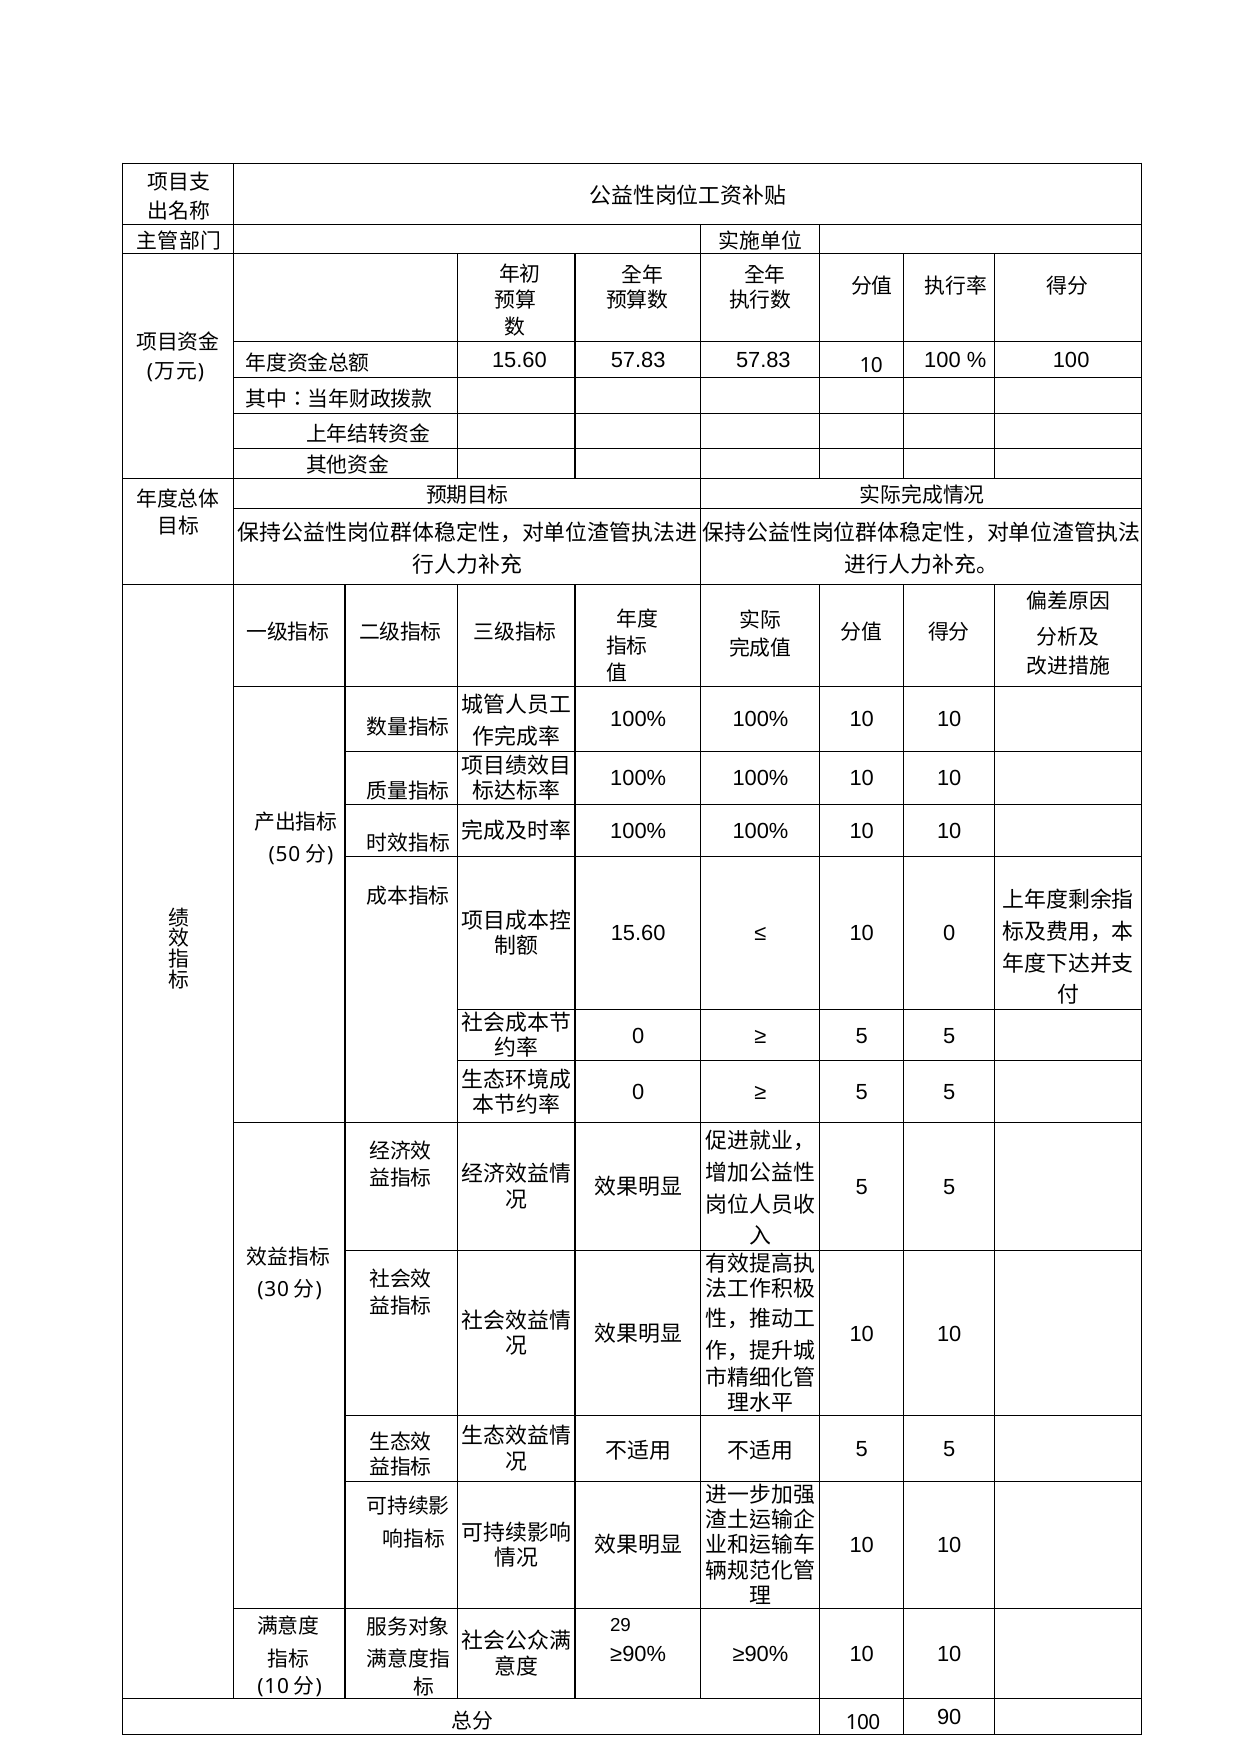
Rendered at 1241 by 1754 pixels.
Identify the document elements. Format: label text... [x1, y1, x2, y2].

table_cell [234, 254, 457, 341]
table_cell [995, 687, 1141, 751]
table_cell 10 [904, 805, 994, 856]
table_cell 年度总体目标 [123, 479, 233, 584]
table_cell 10 [904, 687, 994, 751]
table_cell 城管人员工作完成率 [458, 687, 574, 751]
table_cell 成本指标 [346, 857, 457, 1122]
table_cell 时效指标 [346, 805, 457, 856]
table_cell 5 [904, 1010, 994, 1060]
table_cell 上年度剩余指标及费用，本年度下达并支付 [995, 857, 1141, 1009]
table_cell 0 [576, 1010, 700, 1060]
table_cell 10 [820, 1251, 903, 1415]
table_cell 100% [576, 687, 700, 751]
table_cell ≤ [701, 857, 819, 1009]
table_cell [904, 449, 994, 478]
table_cell 有效提高执法工作积极性，推动工作，提升城市精细化管理水平 [701, 1251, 819, 1415]
table_cell 5 [904, 1416, 994, 1481]
table_cell [234, 225, 700, 253]
table_cell [820, 449, 903, 478]
table_cell [995, 1416, 1141, 1481]
table_cell 经济效益情况 [458, 1123, 574, 1250]
table_cell 完成及时率 [458, 805, 574, 856]
table_cell 项目绩效目标达标率 [458, 752, 574, 804]
table_cell ≥ [701, 1061, 819, 1122]
table_cell 项目资金 (万元) [123, 254, 233, 478]
table_cell 数量指标 [346, 687, 457, 751]
table_cell 5 [820, 1061, 903, 1122]
table_cell 得分 [995, 254, 1141, 341]
table_cell [995, 1251, 1141, 1415]
table_cell 二级指标 [346, 585, 457, 686]
table_cell 预期目标 [234, 479, 700, 508]
table_cell 10 [820, 1609, 903, 1698]
table_cell 不适用 [701, 1416, 819, 1481]
table_cell 促进就业，增加公益性岗位人员收入 [701, 1123, 819, 1250]
table_cell 15.60 [576, 857, 700, 1009]
table_cell 5 [820, 1123, 903, 1250]
table_cell [458, 414, 574, 448]
table_cell [995, 378, 1141, 413]
table_cell 可持续影 响指标 [346, 1482, 457, 1608]
table_cell [701, 449, 819, 478]
table_cell 服务对象 满意度指 标 [346, 1609, 457, 1698]
table_cell 57.83 [576, 342, 700, 377]
table_cell 10 [820, 857, 903, 1009]
table_cell 10 [820, 1482, 903, 1608]
table_cell 年初预算数 [458, 254, 574, 341]
table_cell [458, 449, 574, 478]
table_cell [904, 414, 994, 448]
table_cell 得分 [904, 585, 994, 686]
table_cell 10 [904, 752, 994, 804]
table_cell 5 [904, 1061, 994, 1122]
table_cell [576, 378, 700, 413]
table_header 公益性岗位工资补贴 [234, 164, 1141, 224]
table_cell 实际完成情况 [701, 479, 1141, 508]
table_cell [701, 378, 819, 413]
table_header 项目支出名称 [123, 164, 233, 224]
table_cell 分值 [820, 254, 903, 341]
table_cell 其中：当年财政拨款 [234, 378, 457, 413]
table_cell [820, 414, 903, 448]
table_cell 效果明显 [576, 1251, 700, 1415]
table_cell 社会成本节约率 [458, 1010, 574, 1060]
table_cell 总分 [123, 1699, 819, 1734]
table_cell 可持续影响情况 [458, 1482, 574, 1608]
table_cell 100 % [904, 342, 994, 377]
table_cell 15.60 [458, 342, 574, 377]
table_cell 效果明显 [576, 1123, 700, 1250]
table_cell [904, 378, 994, 413]
table_cell 进一步加强渣土运输企业和运输车辆规范化管理 [701, 1482, 819, 1608]
table_cell 100% [576, 805, 700, 856]
table_cell 社会效益情况 [458, 1251, 574, 1415]
table_cell 100 [995, 342, 1141, 377]
table_cell [995, 1123, 1141, 1250]
table_cell 全年执行数 [701, 254, 819, 341]
table_cell 分值 [820, 585, 903, 686]
table_cell 项目成本控制额 [458, 857, 574, 1009]
table_cell 10 [904, 1482, 994, 1608]
table_cell [995, 1061, 1141, 1122]
table_cell 0 [904, 857, 994, 1009]
table_cell 57.83 [701, 342, 819, 377]
table_cell 绩效指标 [123, 585, 233, 1698]
table_cell 5 [820, 1416, 903, 1481]
table_cell 100 [820, 1699, 903, 1734]
table_cell 0 [576, 1061, 700, 1122]
table_cell 产出指标 (50分) [234, 687, 344, 1122]
table_cell ≥90% [576, 1609, 700, 1698]
table_cell 年度资金总额 [234, 342, 457, 377]
table_cell [995, 1609, 1141, 1698]
table_cell 经济效益指标 [346, 1123, 457, 1250]
table_cell 实际完成值 [701, 585, 819, 686]
table_cell [995, 1482, 1141, 1608]
table_cell 全年预算数 [576, 254, 700, 341]
table_cell 不适用 [576, 1416, 700, 1481]
table_cell 10 [820, 687, 903, 751]
table_cell 100% [701, 752, 819, 804]
table_cell 实施单位 [701, 225, 819, 253]
table_cell [995, 752, 1141, 804]
table_cell [995, 414, 1141, 448]
table_cell [458, 378, 574, 413]
table_cell [701, 414, 819, 448]
table_cell [995, 805, 1141, 856]
table_cell 质量指标 [346, 752, 457, 804]
table_cell 生态效益指标 [346, 1416, 457, 1481]
table_cell 10 [820, 805, 903, 856]
table_cell 偏差原因 分析及 改进措施 [995, 585, 1141, 686]
table_cell 保持公益性岗位群体稳定性，对单位渣管执法进行人力补充。 [701, 509, 1141, 584]
table_cell 生态效益情况 [458, 1416, 574, 1481]
table_cell 效益指标 (30分) [234, 1123, 344, 1608]
table_cell 100% [701, 805, 819, 856]
table_cell 10 [820, 342, 903, 377]
table_cell 其他资金 [234, 449, 457, 478]
table_cell 5 [904, 1123, 994, 1250]
table_cell 社会公众满意度 [458, 1609, 574, 1698]
table_cell 生态环境成本节约率 [458, 1061, 574, 1122]
table_cell 年度指标值 [576, 585, 700, 686]
table_cell [576, 449, 700, 478]
table_cell [820, 378, 903, 413]
table_cell 保持公益性岗位群体稳定性，对单位渣管执法进行人力补充 [234, 509, 700, 584]
table_cell 10 [904, 1609, 994, 1698]
table_cell 效果明显 [576, 1482, 700, 1608]
table_cell ≥90% [701, 1609, 819, 1698]
table_cell 一级指标 [234, 585, 344, 686]
table_cell 5 [820, 1010, 903, 1060]
table_cell 100% [576, 752, 700, 804]
table_cell 社会效益指标 [346, 1251, 457, 1415]
table_cell [995, 1010, 1141, 1060]
table_cell [995, 449, 1141, 478]
table_cell 上年结转资金 [234, 414, 457, 448]
table_cell ≥ [701, 1010, 819, 1060]
table_cell 执行率 [904, 254, 994, 341]
table_cell 10 [904, 1251, 994, 1415]
table_cell 10 [820, 752, 903, 804]
table_cell 主管部门 [123, 225, 233, 253]
table_cell [820, 225, 1141, 253]
table_cell 满意度 指标 (10分) [234, 1609, 344, 1698]
table_cell 90 [904, 1699, 994, 1734]
table_cell [576, 414, 700, 448]
table_cell 三级指标 [458, 585, 574, 686]
table_cell 100% [701, 687, 819, 751]
table_cell [995, 1699, 1141, 1734]
